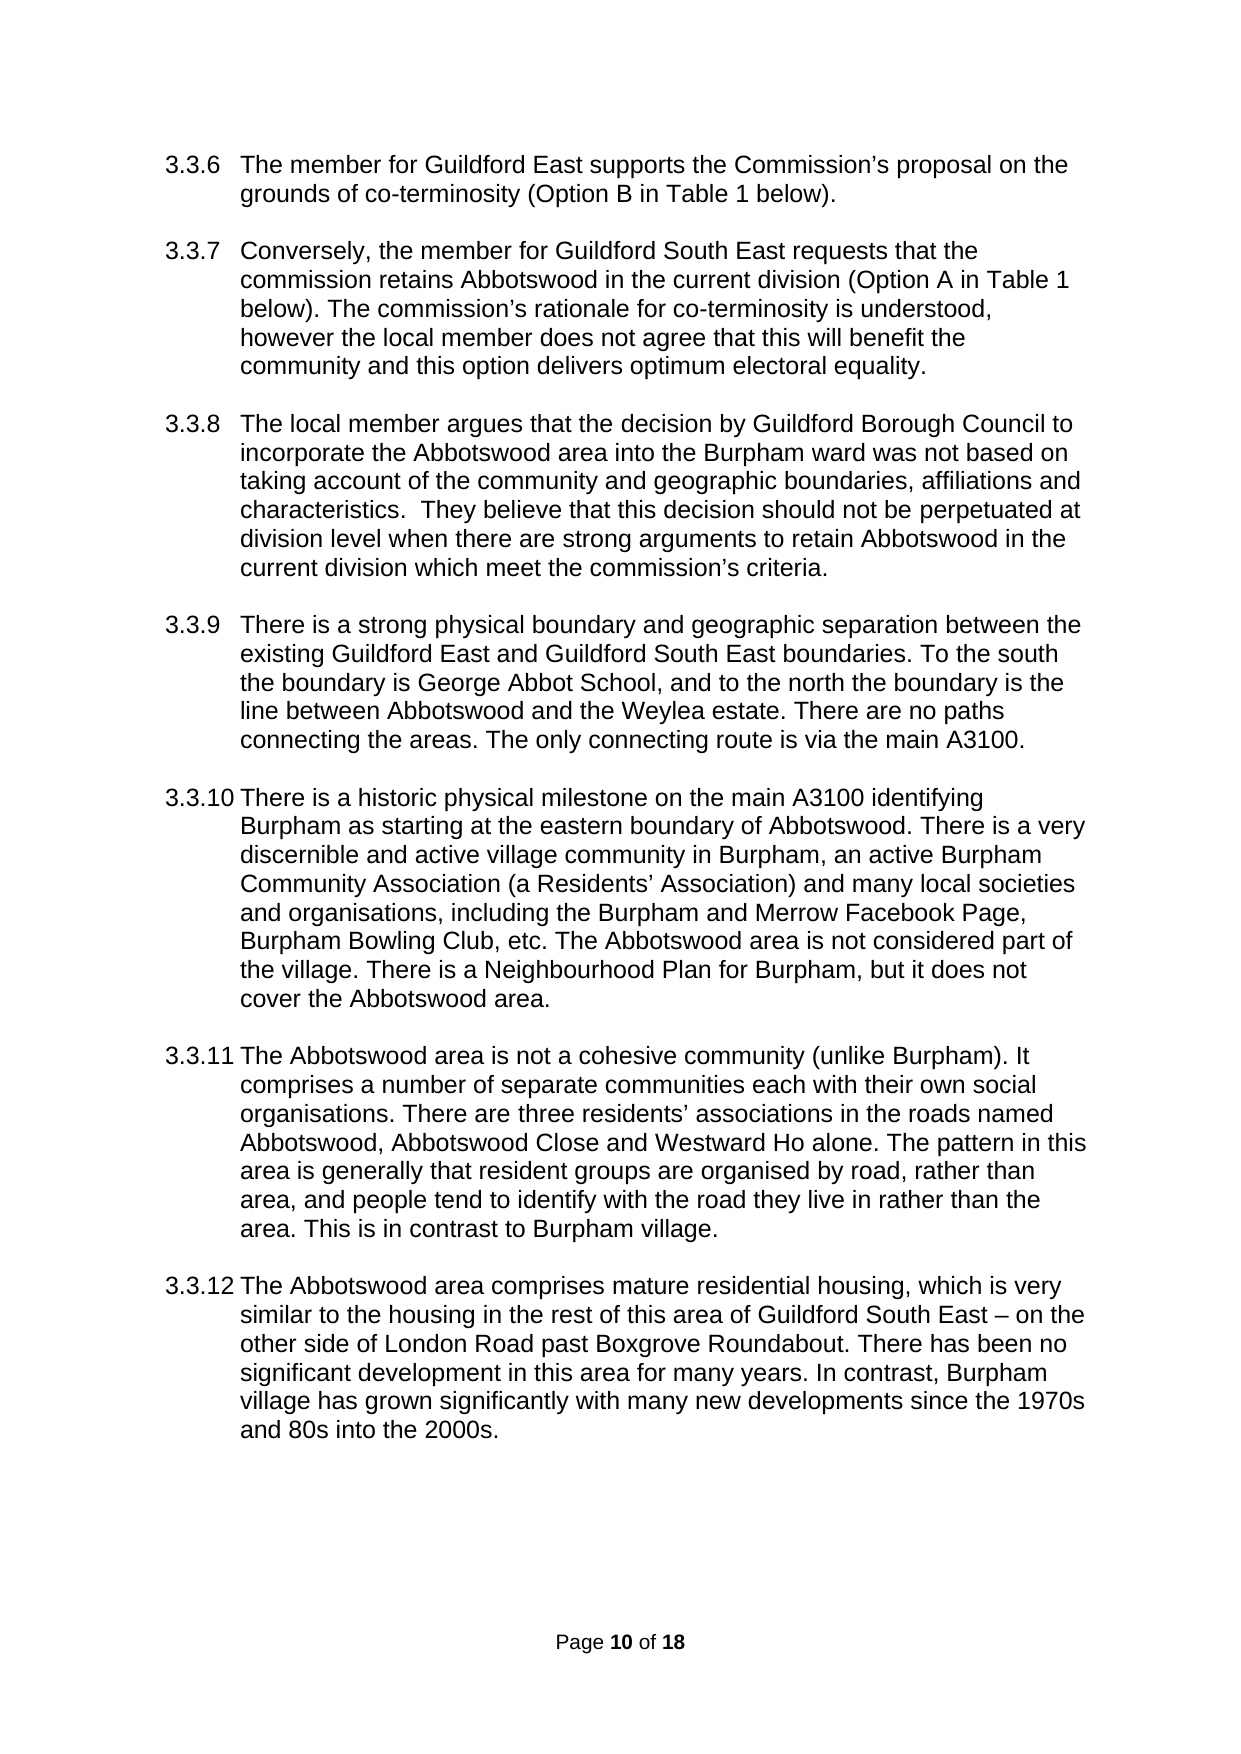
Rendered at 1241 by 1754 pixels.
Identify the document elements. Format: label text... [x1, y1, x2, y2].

subtitle The member for Guildford East supports the Commission’s proposal on the grounds of co-terminosity (Option B in Table 1 below). [165, 150, 1090, 207]
subtitle The Abbotswood area comprises mature residential housing, which is very similar to the housing in the rest of this area of Guildford South East – on the other side of London Road past Boxgrove Roundabout. There has been no significant development in this area for many years. In contrast, Burpham village has grown significantly with many new developments since the 1970s and 80s into the 2000s. [165, 1271, 1090, 1444]
subtitle The Abbotswood area is not a cohesive community (unlike Burpham). It comprises a number of separate communities each with their own social organisations. There are three residents’ associations in the roads named Abbotswood, Abbotswood Close and Westward Ho alone. The pattern in this area is generally that resident groups are organised by road, rather than area, and people tend to identify with the road they live in rather than the area. This is in contrast to Burpham village. [165, 1041, 1090, 1242]
subtitle Conversely, the member for Guildford South East requests that the commission retains Abbotswood in the current division (Option A in Table 1 below). The commission’s rationale for co-terminosity is understood, however the local member does not agree that this will benefit the community and this option delivers optimum electoral equality. [165, 236, 1090, 380]
subtitle There is a strong physical boundary and geographic separation between the existing Guildford East and Guildford South East boundaries. To the south the boundary is George Abbot School, and to the north the boundary is the line between Abbotswood and the Weylea estate. There are no paths connecting the areas. The only connecting route is via the main A3100. [165, 610, 1090, 754]
subtitle The local member argues that the decision by Guildford Borough Council to incorporate the Abbotswood area into the Burpham ward was not based on taking account of the community and geographic boundaries, affiliations and characteristics. They believe that this decision should not be perpetuated at division level when there are strong arguments to retain Abbotswood in the current division which meet the commission’s criteria. [165, 409, 1090, 581]
subtitle There is a historic physical milestone on the main A3100 identifying Burpham as starting at the eastern boundary of Abbotswood. There is a very discernible and active village community in Burpham, an active Burpham Community Association (a Residents’ Association) and many local societies and organisations, including the Burpham and Merrow Facebook Page, Burpham Bowling Club, etc. The Abbotswood area is not considered part of the village. There is a Neighbourhood Plan for Burpham, but it does not cover the Abbotswood area. [165, 782, 1090, 1012]
